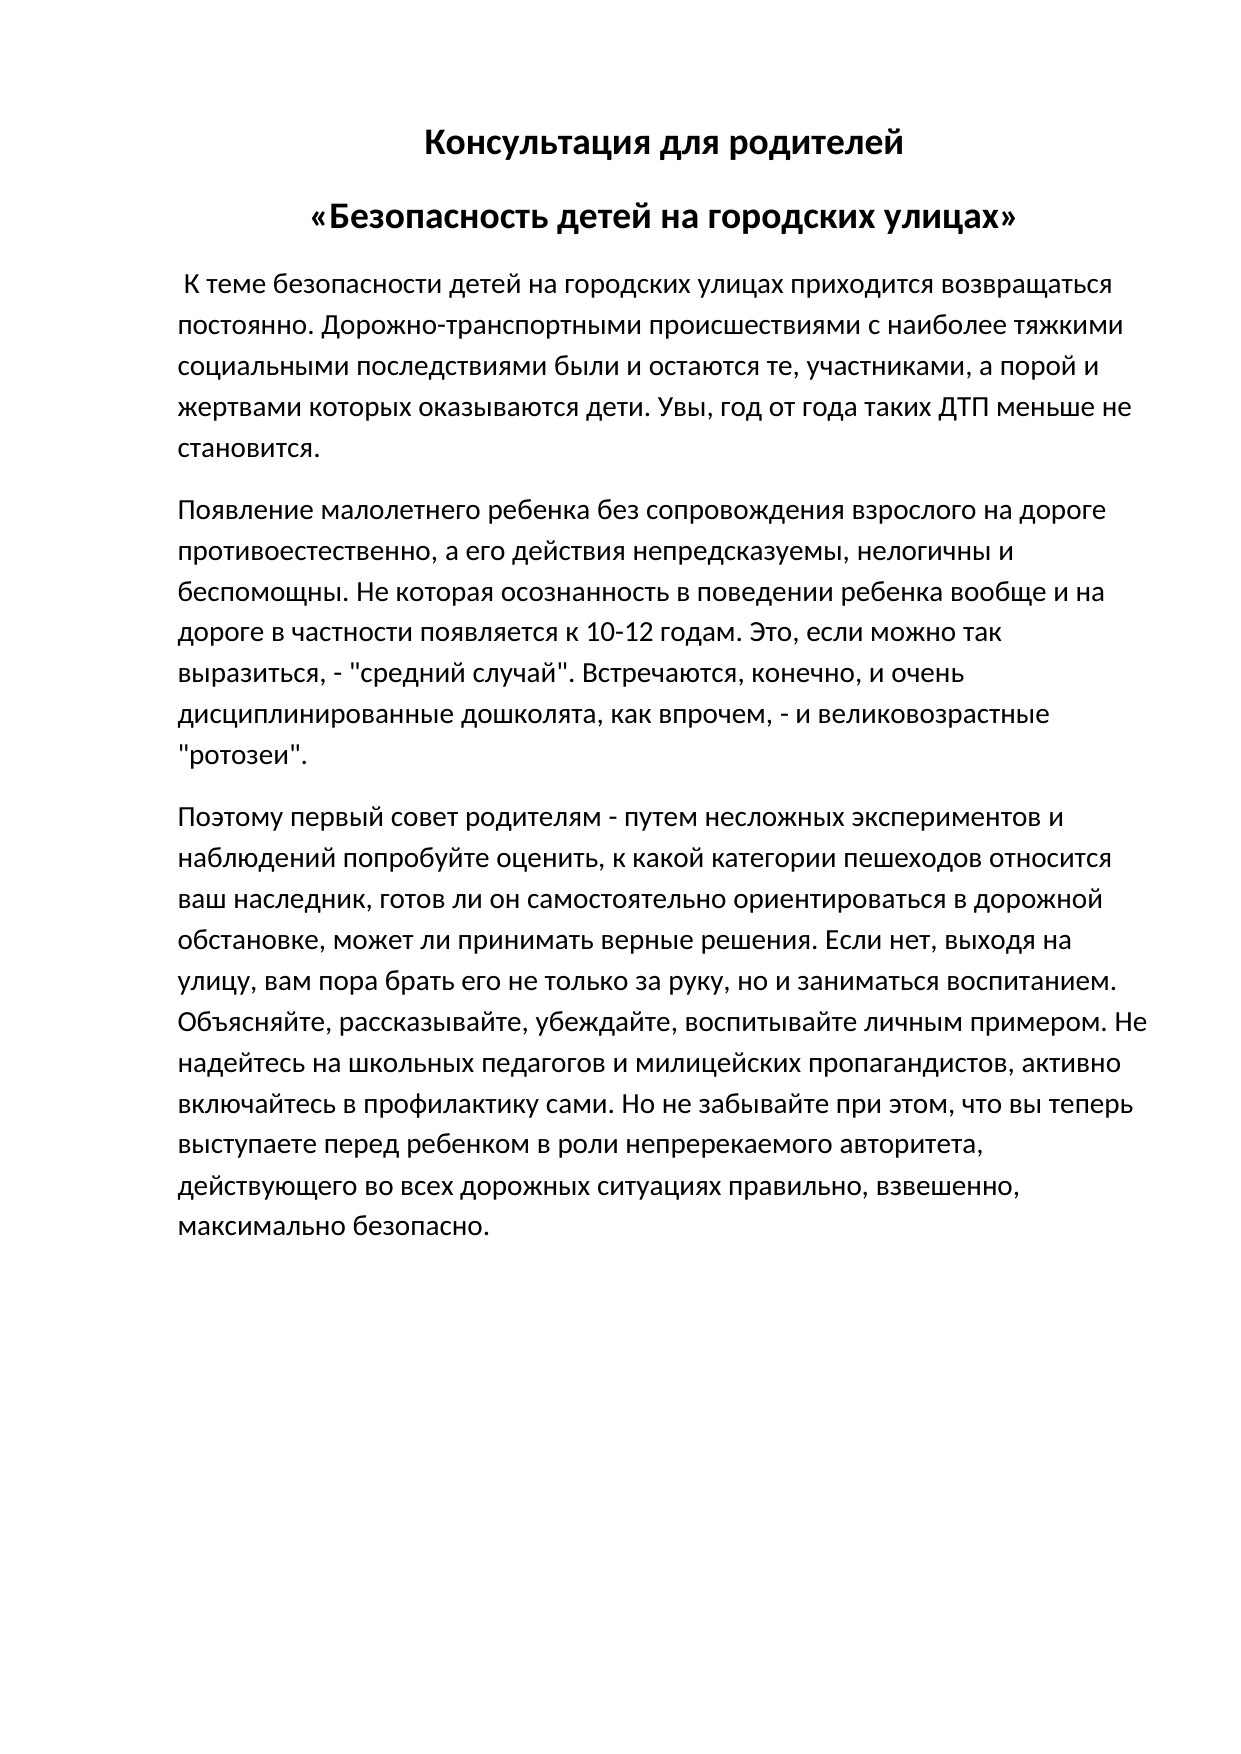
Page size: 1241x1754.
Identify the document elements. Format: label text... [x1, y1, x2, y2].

text К теме безопасности детей на городских улицах приходится возвращаться постоянно. Дорожно-транспортными происшествиями с наиболее тяжкими социальными последствиями были и остаются те, участниками, а порой и жертвами которых оказываются дети. Увы, год от года таких ДТП меньше не становится. [177, 265, 1152, 464]
text Консультация для родителей [177, 118, 1152, 164]
text Поэтому первый совет родителям - путем несложных экспериментов и наблюдений попробуйте оценить, к какой категории пешеходов относится ваш наследник, готов ли он самостоятельно ориентироваться в дорожной обстановке, может ли принимать верные решения. Если нет, выходя на улицу, вам пора брать его не только за руку, но и заниматься воспитанием. Объясняйте, рассказывайте, убеждайте, воспитывайте личным примером. Не надейтесь на школьных педагогов и милицейских пропагандистов, активно включайтесь в профилактику сами. Но не забывайте при этом, что вы теперь выступаете перед ребенком в роли непререкаемого авторитета, действующего во всех дорожных ситуациях правильно, взвешенно, максимально безопасно. [177, 798, 1152, 1243]
text «Безопасность детей на городских улицах» [177, 192, 1152, 237]
text Появление малолетнего ребенка без сопровождения взрослого на дороге противоестественно, а его действия непредсказуемы, нелогичны и беспомощны. Не которая осознанность в поведении ребенка вообще и на дороге в частности появляется к 10-12 годам. Это, если можно так выразиться, - "средний случай". Встречаются, конечно, и очень дисциплинированные дошколята, как впрочем, - и великовозрастные "ротозеи". [177, 491, 1152, 772]
